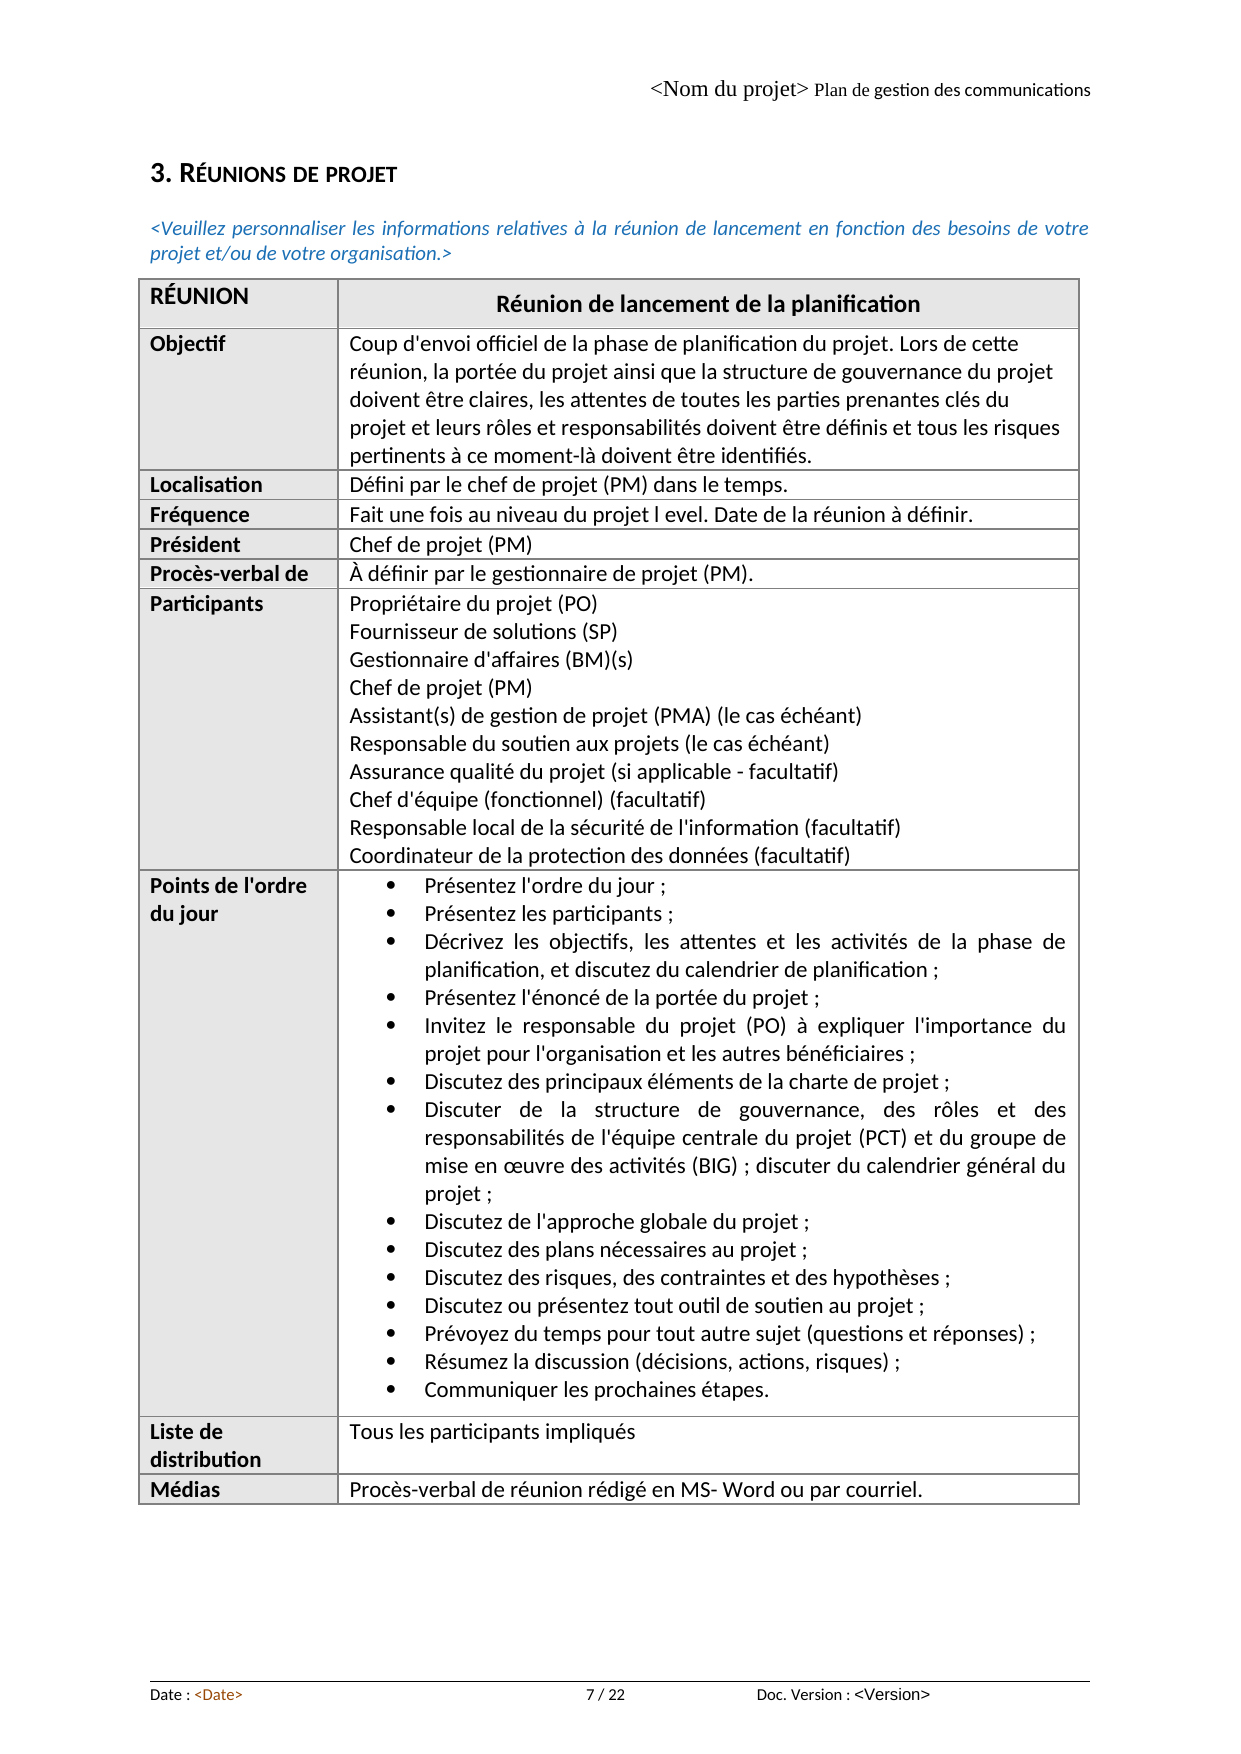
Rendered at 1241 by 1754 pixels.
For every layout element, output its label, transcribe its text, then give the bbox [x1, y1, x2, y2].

table_cell Coup d'envoi officiel de la phase de planification du projet. Lors de cette réunion, la portée du projet ainsi que la structure de gouvernance du projet doivent être claires, les attentes de toutes les parties prenantes clés du projet et leurs rôles et responsabilités doivent être définis et tous les risques pertinents à ce moment-là doivent être identifiés. [339, 329, 1078, 469]
table_cell Présentez l'ordre du jour ; Présentez les participants ; Décrivez les objectifs, les attentes et les activités de la phase de planification, et discutez du calendrier de planification ; Présentez l'énoncé de la portée du projet ; Invitez le responsable du projet (PO) à expliquer l'importance du projet pour l'organisation et les autres bénéficiaires ; Discutez des principaux éléments de la charte de projet ; Discuter de la structure de gouvernance, des rôles et des responsabilités de l'équipe centrale du projet (PCT) et du groupe de mise en œuvre des activités (BIG) ; discuter du calendrier général du projet ; Discutez de l'approche globale du projet ; Discutez des plans nécessaires au projet ; Discutez des risques, des contraintes et des hypothèses ; Discutez ou présentez tout outil de soutien au projet ; Prévoyez du temps pour tout autre sujet (questions et réponses) ; Résumez la discussion (décisions, actions, risques) ; Communiquer les prochaines étapes. [339, 871, 1078, 1416]
table_cell Défini par le chef de projet (PM) dans le temps. [339, 471, 1078, 499]
text <Veuillez personnaliser les informations relatives à la réunion de lancement en fonction des besoins de votre projet et/ou de votre organisation.> [150, 215, 1090, 266]
table_cell Fréquence [140, 500, 337, 528]
table_header Réunion de lancement de la planification [339, 280, 1078, 327]
table_cell Propriétaire du projet (PO) Fournisseur de solutions (SP) Gestionnaire d'affaires (BM)(s) Chef de projet (PM) Assistant(s) de gestion de projet (PMA) (le cas échéant) Responsable du soutien aux projets (le cas échéant) Assurance qualité du projet (si applicable - facultatif) Chef d'équipe (fonctionnel) (facultatif) Responsable local de la sécurité de l'information (facultatif) Coordinateur de la protection des données (facultatif) [339, 589, 1078, 869]
table_cell Fait une fois au niveau du projet l evel. Date de la réunion à définir. [339, 500, 1078, 528]
table_cell Président [140, 530, 337, 558]
table_cell Participants [140, 589, 337, 869]
table_cell Tous les participants impliqués [339, 1417, 1078, 1473]
table_cell Médias [140, 1475, 337, 1503]
table_cell Points de l'ordre du jour [140, 871, 337, 1416]
subtitle Réunions de projet [150, 154, 1090, 190]
table_cell Liste de distribution [140, 1417, 337, 1473]
table_cell Procès-verbal de réunion rédigé en MS- Word ou par courriel. [339, 1475, 1078, 1503]
table_cell Objectif [140, 329, 337, 469]
table_cell Procès-verbal de [140, 560, 337, 587]
table_cell Localisation [140, 471, 337, 499]
table_header RÉUNION [140, 280, 337, 327]
table_cell À définir par le gestionnaire de projet (PM). [339, 560, 1078, 587]
table_cell Chef de projet (PM) [339, 530, 1078, 558]
